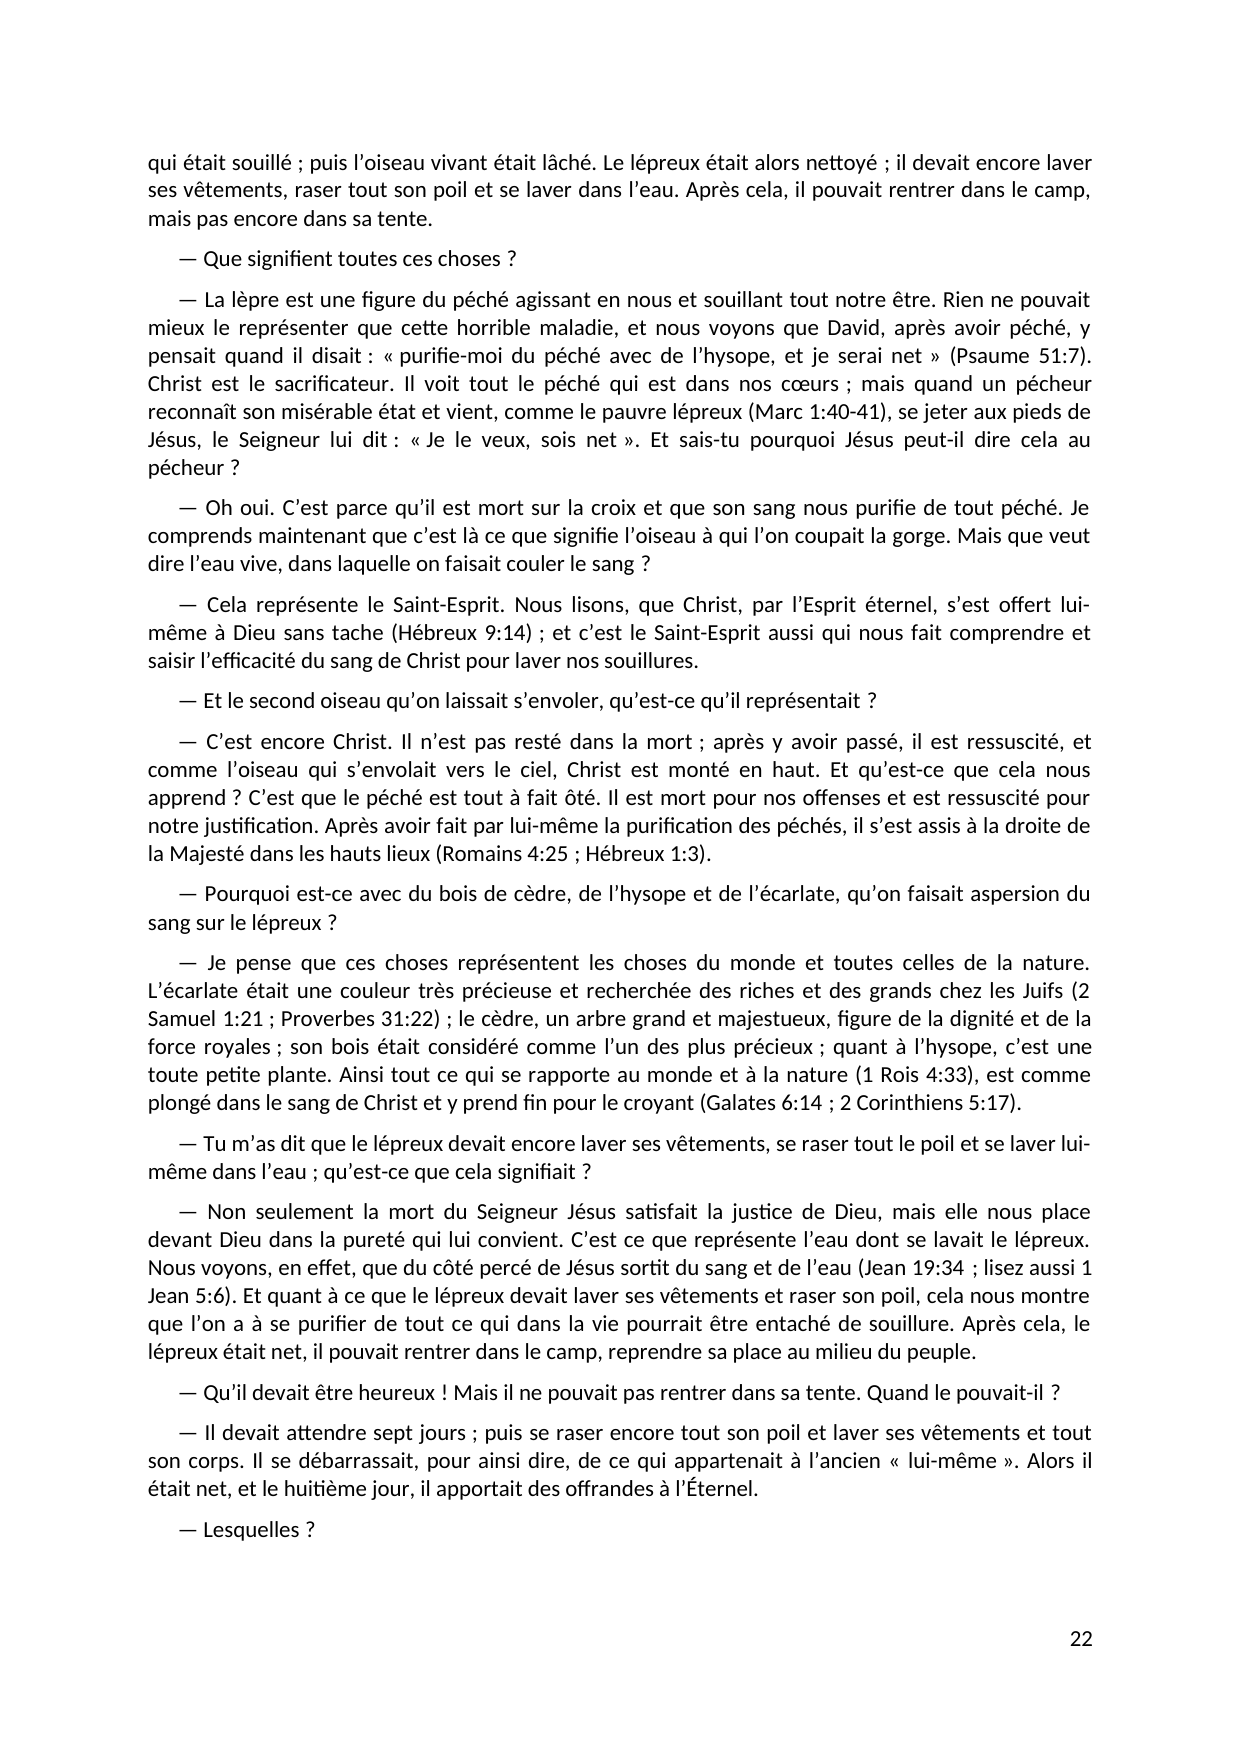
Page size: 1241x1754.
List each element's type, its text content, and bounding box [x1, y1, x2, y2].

text — Qu’il devait être heureux ! Mais il ne pouvait pas rentrer dans sa tente. Quand le pouvait-il ? [148, 1378, 1093, 1406]
text — Cela représente le Saint-Esprit. Nous lisons, que Christ, par l’Esprit éternel, s’est offert lui-même à Dieu sans tache (Hébreux 9:14) ; et c’est le Saint-Esprit aussi qui nous fait comprendre et saisir l’efficacité du sang de Christ pour laver nos souillures. [148, 590, 1093, 674]
text — Il devait attendre sept jours ; puis se raser encore tout son poil et laver ses vêtements et tout son corps. Il se débarrassait, pour ainsi dire, de ce qui appartenait à l’ancien « lui-même ». Alors il était net, et le huitième jour, il apportait des offrandes à l’Éternel. [148, 1418, 1093, 1502]
text — Lesquelles ? [148, 1515, 1093, 1543]
text — La lèpre est une figure du péché agissant en nous et souillant tout notre être. Rien ne pouvait mieux le représenter que cette horrible maladie, et nous voyons que David, après avoir péché, y pensait quand il disait : « purifie-moi du péché avec de l’hysope, et je serai net » (Psaume 51:7). Christ est le sacrificateur. Il voit tout le péché qui est dans nos cœurs ; mais quand un pécheur reconnaît son misérable état et vient, comme le pauvre lépreux (Marc 1:40-41), se jeter aux pieds de Jésus, le Seigneur lui dit : « Je le veux, sois net ». Et sais-tu pourquoi Jésus peut-il dire cela au pécheur ? [148, 285, 1093, 481]
text — Oh oui. C’est parce qu’il est mort sur la croix et que son sang nous purifie de tout péché. Je comprends maintenant que c’est là ce que signifie l’oiseau à qui l’on coupait la gorge. Mais que veut dire l’eau vive, dans laquelle on faisait couler le sang ? [148, 493, 1093, 577]
text — C’est encore Christ. Il n’est pas resté dans la mort ; après y avoir passé, il est ressuscité, et comme l’oiseau qui s’envolait vers le ciel, Christ est monté en haut. Et qu’est-ce que cela nous apprend ? C’est que le péché est tout à fait ôté. Il est mort pour nos offenses et est ressuscité pour notre justification. Après avoir fait par lui-même la purification des péchés, il s’est assis à la droite de la Majesté dans les hauts lieux (Romains 4:25 ; Hébreux 1:3). [148, 727, 1093, 867]
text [148, 148, 1093, 232]
text — Tu m’as dit que le lépreux devait encore laver ses vêtements, se raser tout le poil et se laver lui-même dans l’eau ; qu’est-ce que cela signifiait ? [148, 1129, 1093, 1185]
text — Et le second oiseau qu’on laissait s’envoler, qu’est-ce qu’il représentait ? [148, 686, 1093, 714]
text — Pourquoi est-ce avec du bois de cèdre, de l’hysope et de l’écarlate, qu’on faisait aspersion du sang sur le lépreux ? [148, 879, 1093, 936]
text — Que signifient toutes ces choses ? [148, 244, 1093, 272]
text — Non seulement la mort du Seigneur Jésus satisfait la justice de Dieu, mais elle nous place devant Dieu dans la pureté qui lui convient. C’est ce que représente l’eau dont se lavait le lépreux. Nous voyons, en effet, que du côté percé de Jésus sortit du sang et de l’eau (Jean 19:34 ; lisez aussi 1 Jean 5:6). Et quant à ce que le lépreux devait laver ses vêtements et raser son poil, cela nous montre que l’on a à se purifier de tout ce qui dans la vie pourrait être entaché de souillure. Après cela, le lépreux était net, il pouvait rentrer dans le camp, reprendre sa place au milieu du peuple. [148, 1197, 1093, 1365]
text — Je pense que ces choses représentent les choses du monde et toutes celles de la nature. L’écarlate était une couleur très précieuse et recherchée des riches et des grands chez les Juifs (2 Samuel 1:21 ; Proverbes 31:22) ; le cèdre, un arbre grand et majestueux, figure de la dignité et de la force royales ; son bois était considéré comme l’un des plus précieux ; quant à l’hysope, c’est une toute petite plante. Ainsi tout ce qui se rapporte au monde et à la nature (1 Rois 4:33), est comme plongé dans le sang de Christ et y prend fin pour le croyant (Galates 6:14 ; 2 Corinthiens 5:17). [148, 948, 1093, 1116]
